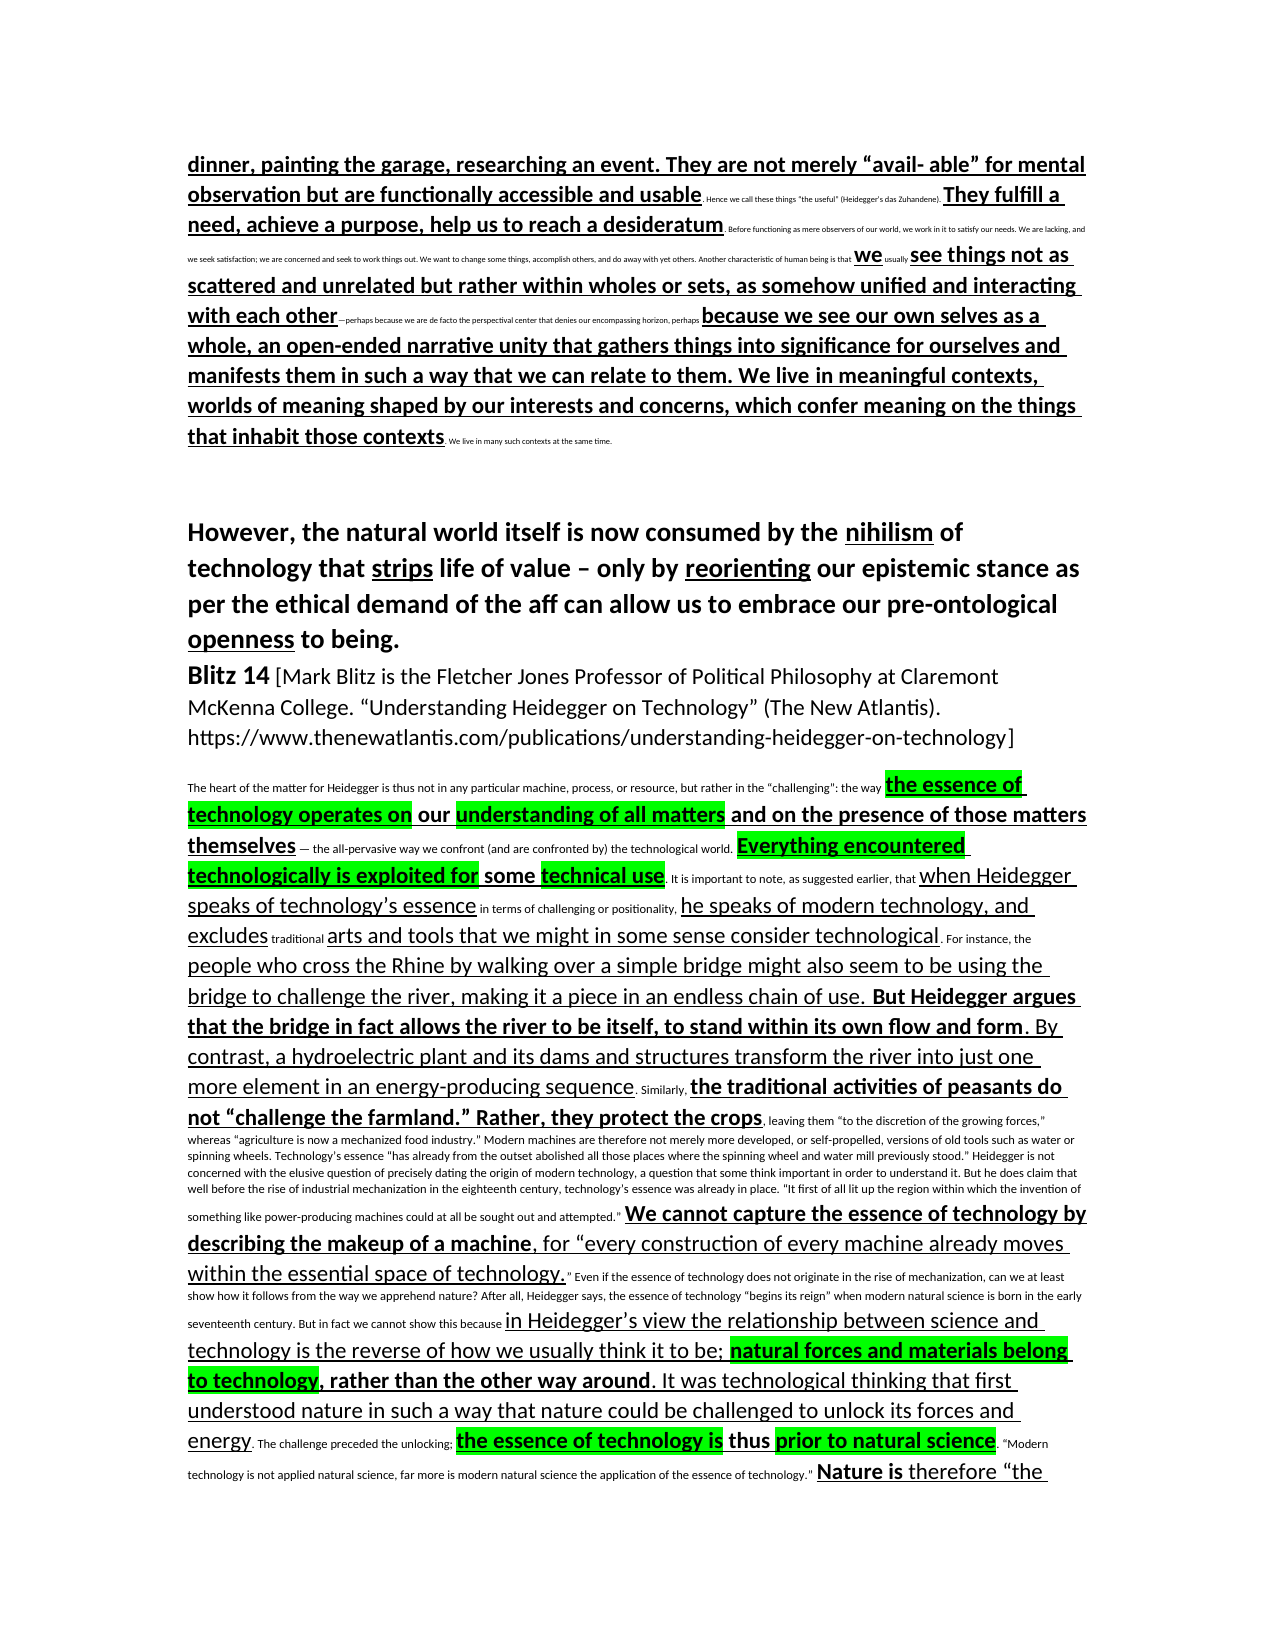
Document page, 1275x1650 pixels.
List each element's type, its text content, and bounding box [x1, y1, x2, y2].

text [187, 826, 1087, 1485]
subtitle However, the natural world itself is now consumed by the nihilism of technology that strips life of value – only by reorienting our epistemic stance as per the ethical demand of the aff can allow us to embrace our pre-ontological openness to being. [187, 516, 1087, 656]
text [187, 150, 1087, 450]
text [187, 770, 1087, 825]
text Blitz 14 [Mark Blitz is the Fletcher Jones Professor of Political Philosophy at Claremont McKenna College. “Understanding Heidegger on Technology” (The New Atlantis). https://www.thenewatlantis.com/publications/understanding-heidegger-on-technology] [187, 658, 1087, 752]
